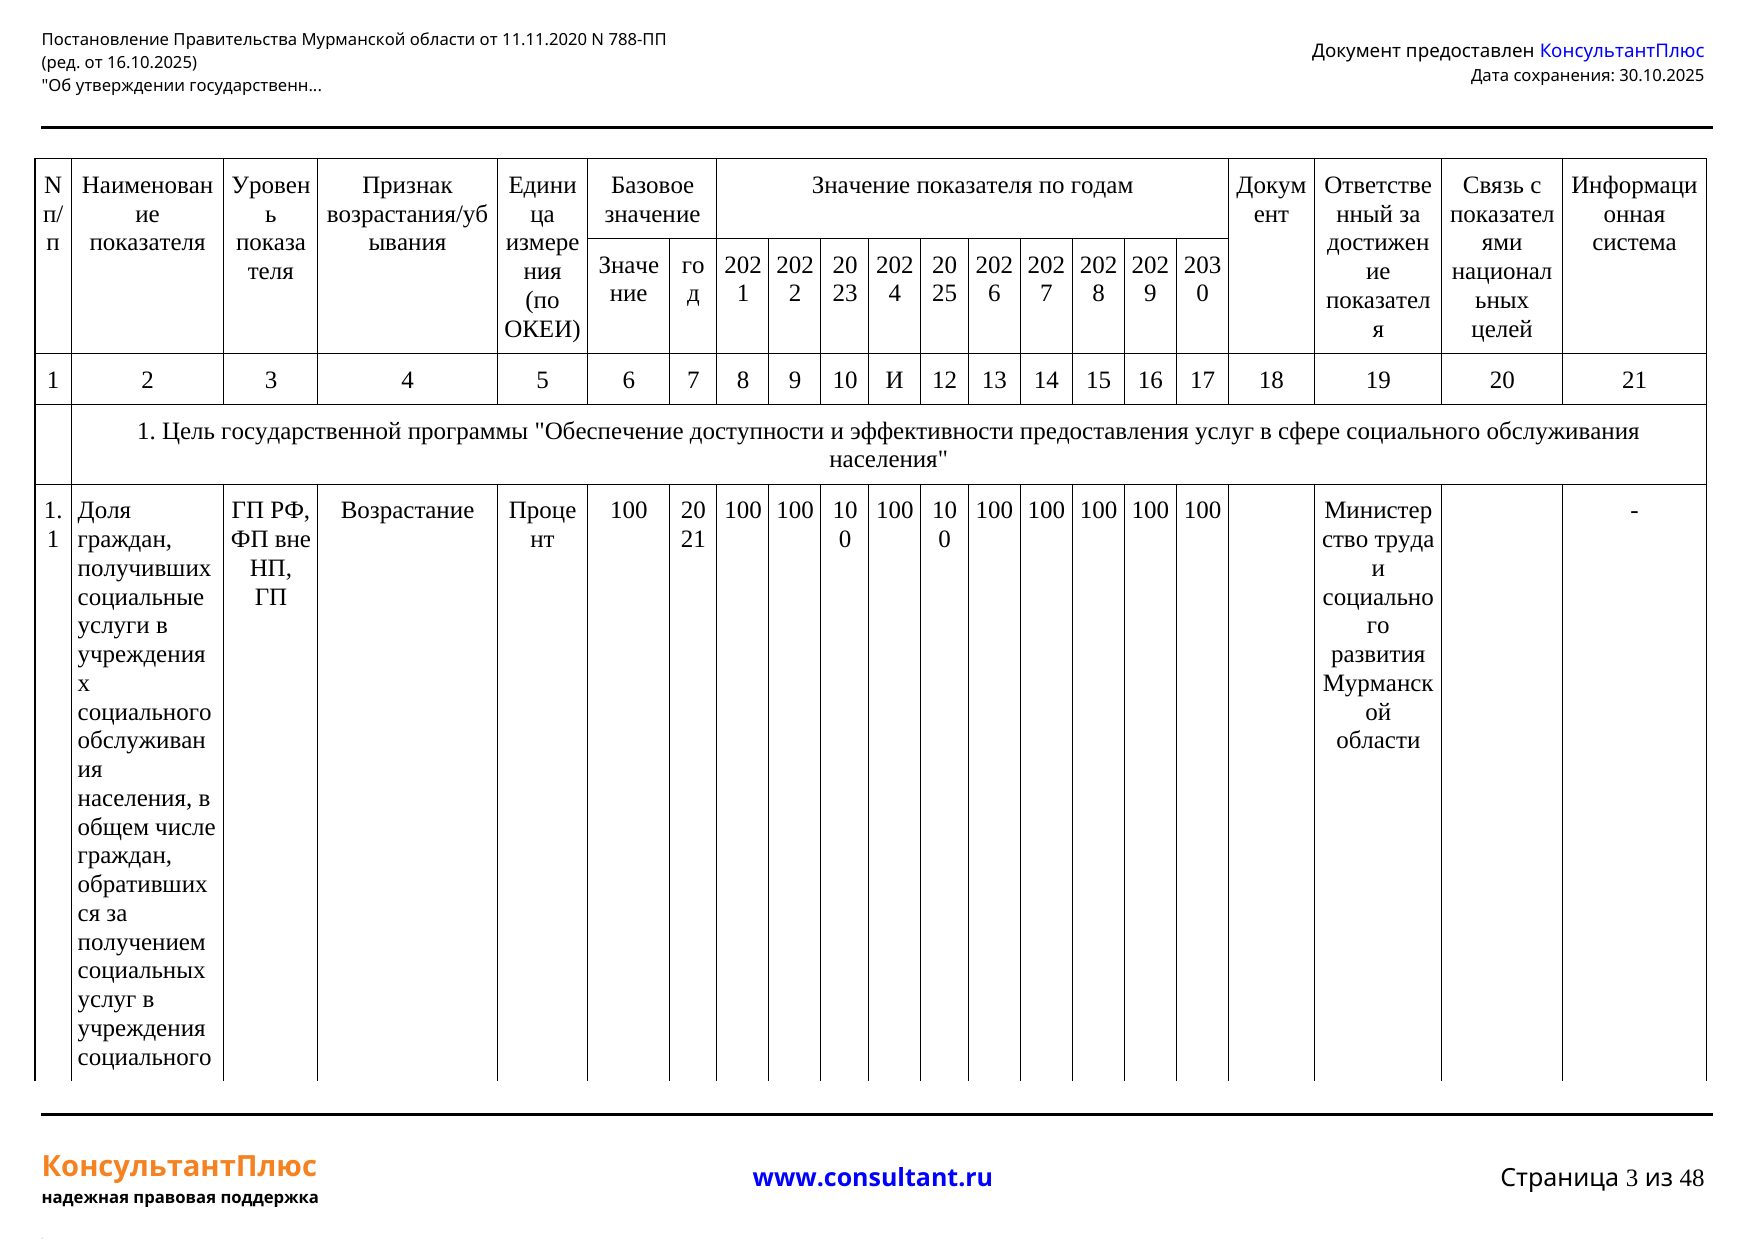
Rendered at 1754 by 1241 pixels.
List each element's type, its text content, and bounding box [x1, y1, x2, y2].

table_header Единица измерения (по ОКЕИ) [498, 159, 587, 353]
table_cell 6 [588, 354, 669, 404]
table_cell 100 [588, 485, 669, 1081]
table_header Признак возрастания/убывания [318, 159, 497, 353]
table_cell 100 [1073, 485, 1124, 1081]
table_cell 2021 [670, 485, 716, 1081]
table_header N п/п [36, 159, 71, 353]
table_cell 1 [36, 354, 71, 404]
table_header Значение показателя по годам [717, 159, 1228, 238]
table_cell 100 [717, 485, 768, 1081]
table_cell И [869, 354, 920, 404]
table_header Связь с показателями национальных целей [1442, 159, 1562, 353]
table_cell 15 [1073, 354, 1124, 404]
table_cell [1442, 485, 1562, 1081]
table_cell 4 [318, 354, 497, 404]
table_cell 17 [1177, 354, 1228, 404]
table_cell 100 [1177, 485, 1228, 1081]
table_cell год [670, 239, 716, 353]
table_cell 100 [869, 485, 920, 1081]
table_cell 2029 [1125, 239, 1176, 353]
table_header Базовое значение [588, 159, 716, 238]
table_cell 9 [769, 354, 820, 404]
table_cell Процент [498, 485, 587, 1081]
table_cell 2030 [1177, 239, 1228, 353]
table_header Наименование показателя [72, 159, 223, 353]
table_cell - [1563, 485, 1706, 1081]
table_cell 19 [1315, 354, 1441, 404]
table_cell 10 [821, 354, 868, 404]
table_cell 100 [969, 485, 1020, 1081]
table_cell 5 [498, 354, 587, 404]
table_cell 8 [717, 354, 768, 404]
table_cell 100 [821, 485, 868, 1081]
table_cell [224, 485, 317, 1081]
table_cell [36, 405, 71, 484]
table_header Документ [1229, 159, 1314, 353]
table_cell 2024 [869, 239, 920, 353]
table_cell 21 [1563, 354, 1706, 404]
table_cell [72, 485, 223, 1081]
table_cell 2021 [717, 239, 768, 353]
table_cell 1.1 [36, 485, 71, 1081]
table_cell [1229, 485, 1314, 1081]
table_cell 13 [969, 354, 1020, 404]
table_cell 2027 [1021, 239, 1072, 353]
table_cell 2028 [1073, 239, 1124, 353]
table_cell Возрастание [318, 485, 497, 1081]
table_cell 14 [1021, 354, 1072, 404]
table_cell Значение [588, 239, 669, 353]
table_cell 1. Цель государственной программы "Обеспечение доступности и эффективности предоставления услуг в сфере социального обслуживания населения" [72, 405, 1706, 484]
table_cell 2 [72, 354, 223, 404]
table_cell 100 [1125, 485, 1176, 1081]
table_cell 18 [1229, 354, 1314, 404]
table_cell 100 [921, 485, 968, 1081]
table_cell 3 [224, 354, 317, 404]
table_cell 12 [921, 354, 968, 404]
table_cell 2026 [969, 239, 1020, 353]
table_header Ответственный за достижение показателя [1315, 159, 1441, 353]
table_cell 2023 [821, 239, 868, 353]
table_header Информационная система [1563, 159, 1706, 353]
table_cell 100 [769, 485, 820, 1081]
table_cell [1315, 485, 1441, 1081]
table_cell 2025 [921, 239, 968, 353]
table_cell 7 [670, 354, 716, 404]
table_cell 16 [1125, 354, 1176, 404]
table_cell 20 [1442, 354, 1562, 404]
table_cell 100 [1021, 485, 1072, 1081]
table_header Уровень показателя [224, 159, 317, 353]
table_cell 2022 [769, 239, 820, 353]
